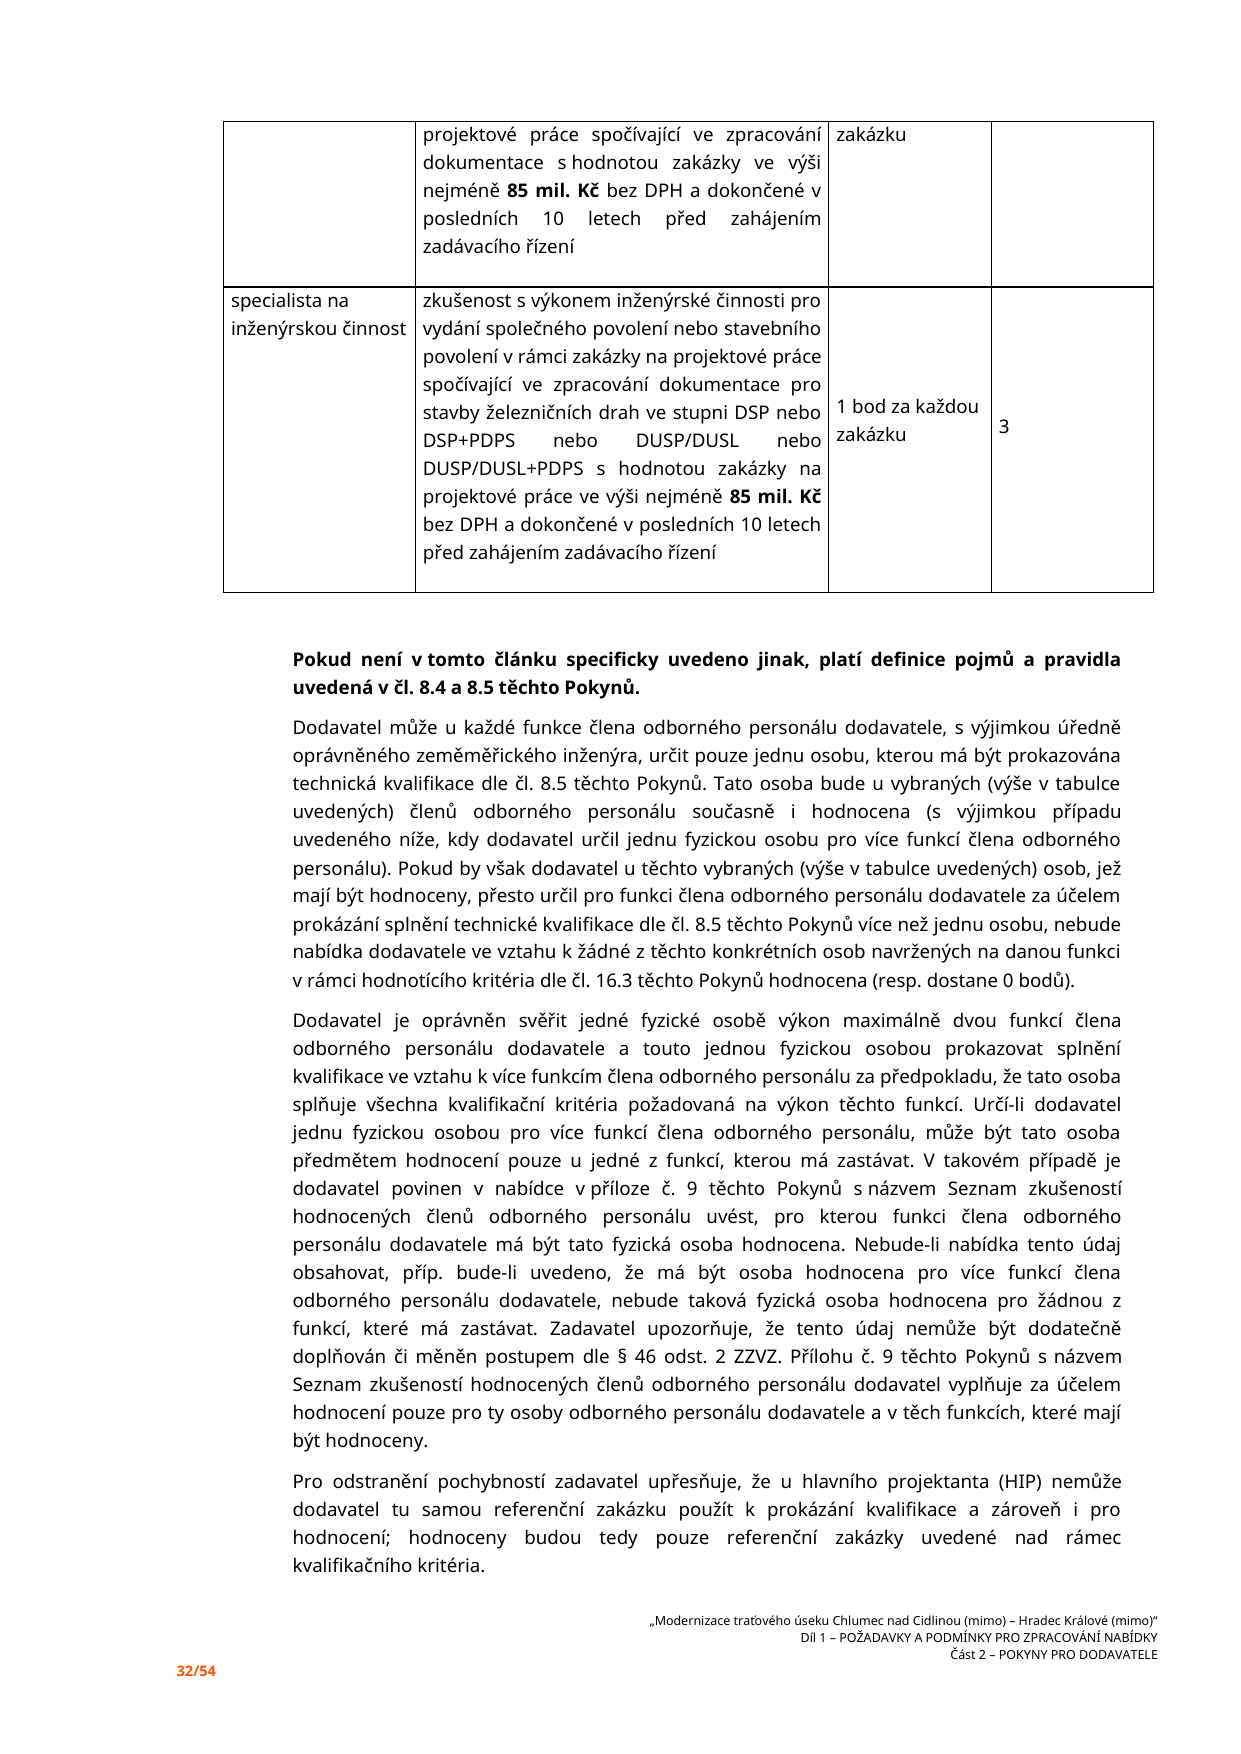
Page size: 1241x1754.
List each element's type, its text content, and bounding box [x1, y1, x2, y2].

table_cell 3 [992, 288, 1153, 592]
list Pokud není v tomto článku specificky uvedeno jinak, platí definice pojmů a pravidla uvedená v čl. 8.4 a 8.5 těchto Pokynů. [292, 646, 1122, 700]
list Pro odstranění pochybností zadavatel upřesňuje, že u hlavního projektanta (HIP) nemůže dodavatel tu samou referenční zakázku použít k prokázání kvalifikace a zároveň i pro hodnocení; hodnoceny budou tedy pouze referenční zakázky uvedené nad rámec kvalifikačního kritéria. [292, 1468, 1122, 1578]
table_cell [224, 122, 415, 286]
table_cell specialista na inženýrskou činnost [224, 288, 415, 592]
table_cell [829, 122, 991, 286]
list Dodavatel je oprávněn svěřit jedné fyzické osobě výkon maximálně dvou funkcí člena odborného personálu dodavatele a touto jednou fyzickou osobou prokazovat splnění kvalifikace ve vztahu k více funkcím člena odborného personálu za předpokladu, že tato osoba splňuje všechna kvalifikační kritéria požadovaná na výkon těchto funkcí. Určí-li dodavatel jednu fyzickou osobou pro více funkcí člena odborného personálu, může být tato osoba předmětem hodnocení pouze u jedné z funkcí, kterou má zastávat. V takovém případě je dodavatel povinen v nabídce v příloze č. 9 těchto Pokynů s názvem Seznam zkušeností hodnocených členů odborného personálu uvést, pro kterou funkci člena odborného personálu dodavatele má být tato fyzická osoba hodnocena. Nebude-li nabídka tento údaj obsahovat, příp. bude-li uvedeno, že má být osoba hodnocena pro více funkcí člena odborného personálu dodavatele, nebude taková fyzická osoba hodnocena pro žádnou z funkcí, které má zastávat. Zadavatel upozorňuje, že tento údaj nemůže být dodatečně doplňován či měněn postupem dle § 46 odst. 2 ZZVZ. Přílohu č. 9 těchto Pokynů s názvem Seznam zkušeností hodnocených členů odborného personálu dodavatel vyplňuje za účelem hodnocení pouze pro ty osoby odborného personálu dodavatele a v těch funkcích, které mají být hodnoceny. [292, 1007, 1122, 1453]
table_cell zkušenost s výkonem inženýrské činnosti pro vydání společného povolení nebo stavebního povolení v rámci zakázky na projektové práce spočívající ve zpracování dokumentace pro stavby železničních drah ve stupni DSP nebo DSP+PDPS nebo DUSP/DUSL nebo DUSP/DUSL+PDPS s hodnotou zakázky na projektové práce ve výši nejméně 85 mil. Kč bez DPH a dokončené v posledních 10 letech před zahájením zadávacího řízení [416, 288, 828, 592]
list Dodavatel může u každé funkce člena odborného personálu dodavatele, s výjimkou úředně oprávněného zeměměřického inženýra, určit pouze jednu osobu, kterou má být prokazována technická kvalifikace dle čl. 8.5 těchto Pokynů. Tato osoba bude u vybraných (výše v tabulce uvedených) členů odborného personálu současně i hodnocena (s výjimkou případu uvedeného níže, kdy dodavatel určil jednu fyzickou osobu pro více funkcí člena odborného personálu). Pokud by však dodavatel u těchto vybraných (výše v tabulce uvedených) osob, jež mají být hodnoceny, přesto určil pro funkci člena odborného personálu dodavatele za účelem prokázání splnění technické kvalifikace dle čl. 8.5 těchto Pokynů více než jednu osobu, nebude nabídka dodavatele ve vztahu k žádné z těchto konkrétních osob navržených na danou funkci v rámci hodnotícího kritéria dle čl. 16.3 těchto Pokynů hodnocena (resp. dostane 0 bodů). [292, 715, 1122, 992]
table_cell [416, 122, 828, 286]
table_cell 1 bod za každou zakázku [829, 288, 991, 592]
table_cell 3 [992, 122, 1153, 286]
